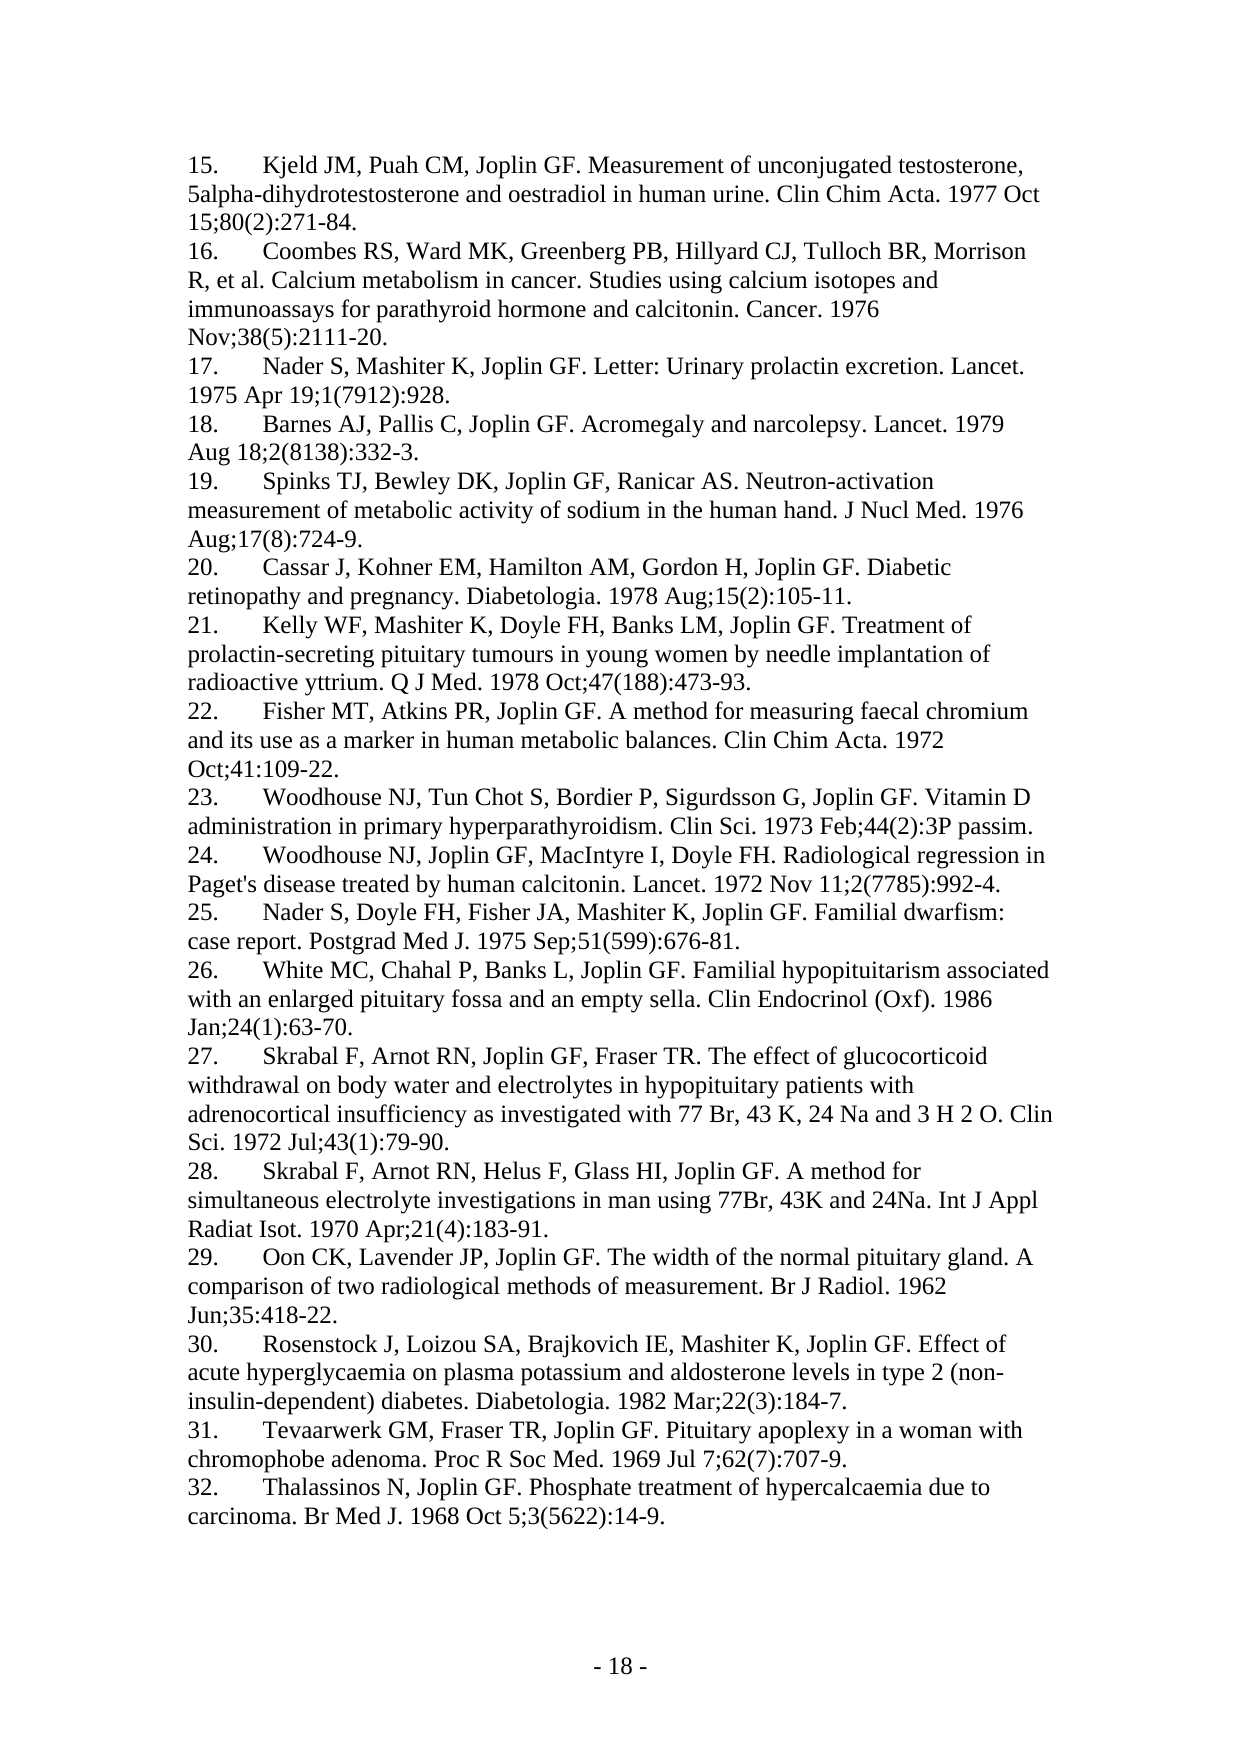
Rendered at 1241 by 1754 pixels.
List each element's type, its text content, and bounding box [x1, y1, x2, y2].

text 26. White MC, Chahal P, Banks L, Joplin GF. Familial hypopituitarism associated with an enlarged pituitary fossa and an empty sella. Clin Endocrinol (Oxf). 1986 Jan;24(1):63-70. [187, 955, 1053, 1041]
text 31. Tevaarwerk GM, Fraser TR, Joplin GF. Pituitary apoplexy in a woman with chromophobe adenoma. Proc R Soc Med. 1969 Jul 7;62(7):707-9. [187, 1415, 1053, 1472]
text 22. Fisher MT, Atkins PR, Joplin GF. A method for measuring faecal chromium and its use as a marker in human metabolic balances. Clin Chim Acta. 1972 Oct;41:109-22. [187, 696, 1053, 782]
text 20. Cassar J, Kohner EM, Hamilton AM, Gordon H, Joplin GF. Diabetic retinopathy and pregnancy. Diabetologia. 1978 Aug;15(2):105-11. [187, 552, 1053, 610]
text 17. Nader S, Mashiter K, Joplin GF. Letter: Urinary prolactin excretion. Lancet. 1975 Apr 19;1(7912):928. [187, 351, 1053, 409]
text 16. Coombes RS, Ward MK, Greenberg PB, Hillyard CJ, Tulloch BR, Morrison R, et al. Calcium metabolism in cancer. Studies using calcium isotopes and immunoassays for parathyroid hormone and calcitonin. Cancer. 1976 Nov;38(5):2111-20. [187, 236, 1053, 351]
text 24. Woodhouse NJ, Joplin GF, MacIntyre I, Doyle FH. Radiological regression in Paget's disease treated by human calcitonin. Lancet. 1972 Nov 11;2(7785):992-4. [187, 840, 1053, 897]
text 21. Kelly WF, Mashiter K, Doyle FH, Banks LM, Joplin GF. Treatment of prolactin-secreting pituitary tumours in young women by needle implantation of radioactive yttrium. Q J Med. 1978 Oct;47(188):473-93. [187, 610, 1053, 696]
text 23. Woodhouse NJ, Tun Chot S, Bordier P, Sigurdsson G, Joplin GF. Vitamin D administration in primary hyperparathyroidism. Clin Sci. 1973 Feb;44(2):3P passim. [187, 782, 1053, 840]
text 28. Skrabal F, Arnot RN, Helus F, Glass HI, Joplin GF. A method for simultaneous electrolyte investigations in man using 77Br, 43K and 24Na. Int J Appl Radiat Isot. 1970 Apr;21(4):183-91. [187, 1156, 1053, 1242]
text 27. Skrabal F, Arnot RN, Joplin GF, Fraser TR. The effect of glucocorticoid withdrawal on body water and electrolytes in hypopituitary patients with adrenocortical insufficiency as investigated with 77 Br, 43 K, 24 Na and 3 H 2 O. Clin Sci. 1972 Jul;43(1):79-90. [187, 1041, 1053, 1156]
text 29. Oon CK, Lavender JP, Joplin GF. The width of the normal pituitary gland. A comparison of two radiological methods of measurement. Br J Radiol. 1962 Jun;35:418-22. [187, 1242, 1053, 1329]
text 25. Nader S, Doyle FH, Fisher JA, Mashiter K, Joplin GF. Familial dwarfism: case report. Postgrad Med J. 1975 Sep;51(599):676-81. [187, 897, 1053, 955]
text 18. Barnes AJ, Pallis C, Joplin GF. Acromegaly and narcolepsy. Lancet. 1979 Aug 18;2(8138):332-3. [187, 409, 1053, 466]
text 15. Kjeld JM, Puah CM, Joplin GF. Measurement of unconjugated testosterone, 5alpha-dihydrotestosterone and oestradiol in human urine. Clin Chim Acta. 1977 Oct 15;80(2):271-84. [187, 150, 1053, 236]
text 32. Thalassinos N, Joplin GF. Phosphate treatment of hypercalcaemia due to carcinoma. Br Med J. 1968 Oct 5;3(5622):14-9. [187, 1472, 1053, 1530]
text 19. Spinks TJ, Bewley DK, Joplin GF, Ranicar AS. Neutron-activation measurement of metabolic activity of sodium in the human hand. J Nucl Med. 1976 Aug;17(8):724-9. [187, 466, 1053, 552]
text 30. Rosenstock J, Loizou SA, Brajkovich IE, Mashiter K, Joplin GF. Effect of acute hyperglycaemia on plasma potassium and aldosterone levels in type 2 (non-insulin-dependent) diabetes. Diabetologia. 1982 Mar;22(3):184-7. [187, 1329, 1053, 1415]
